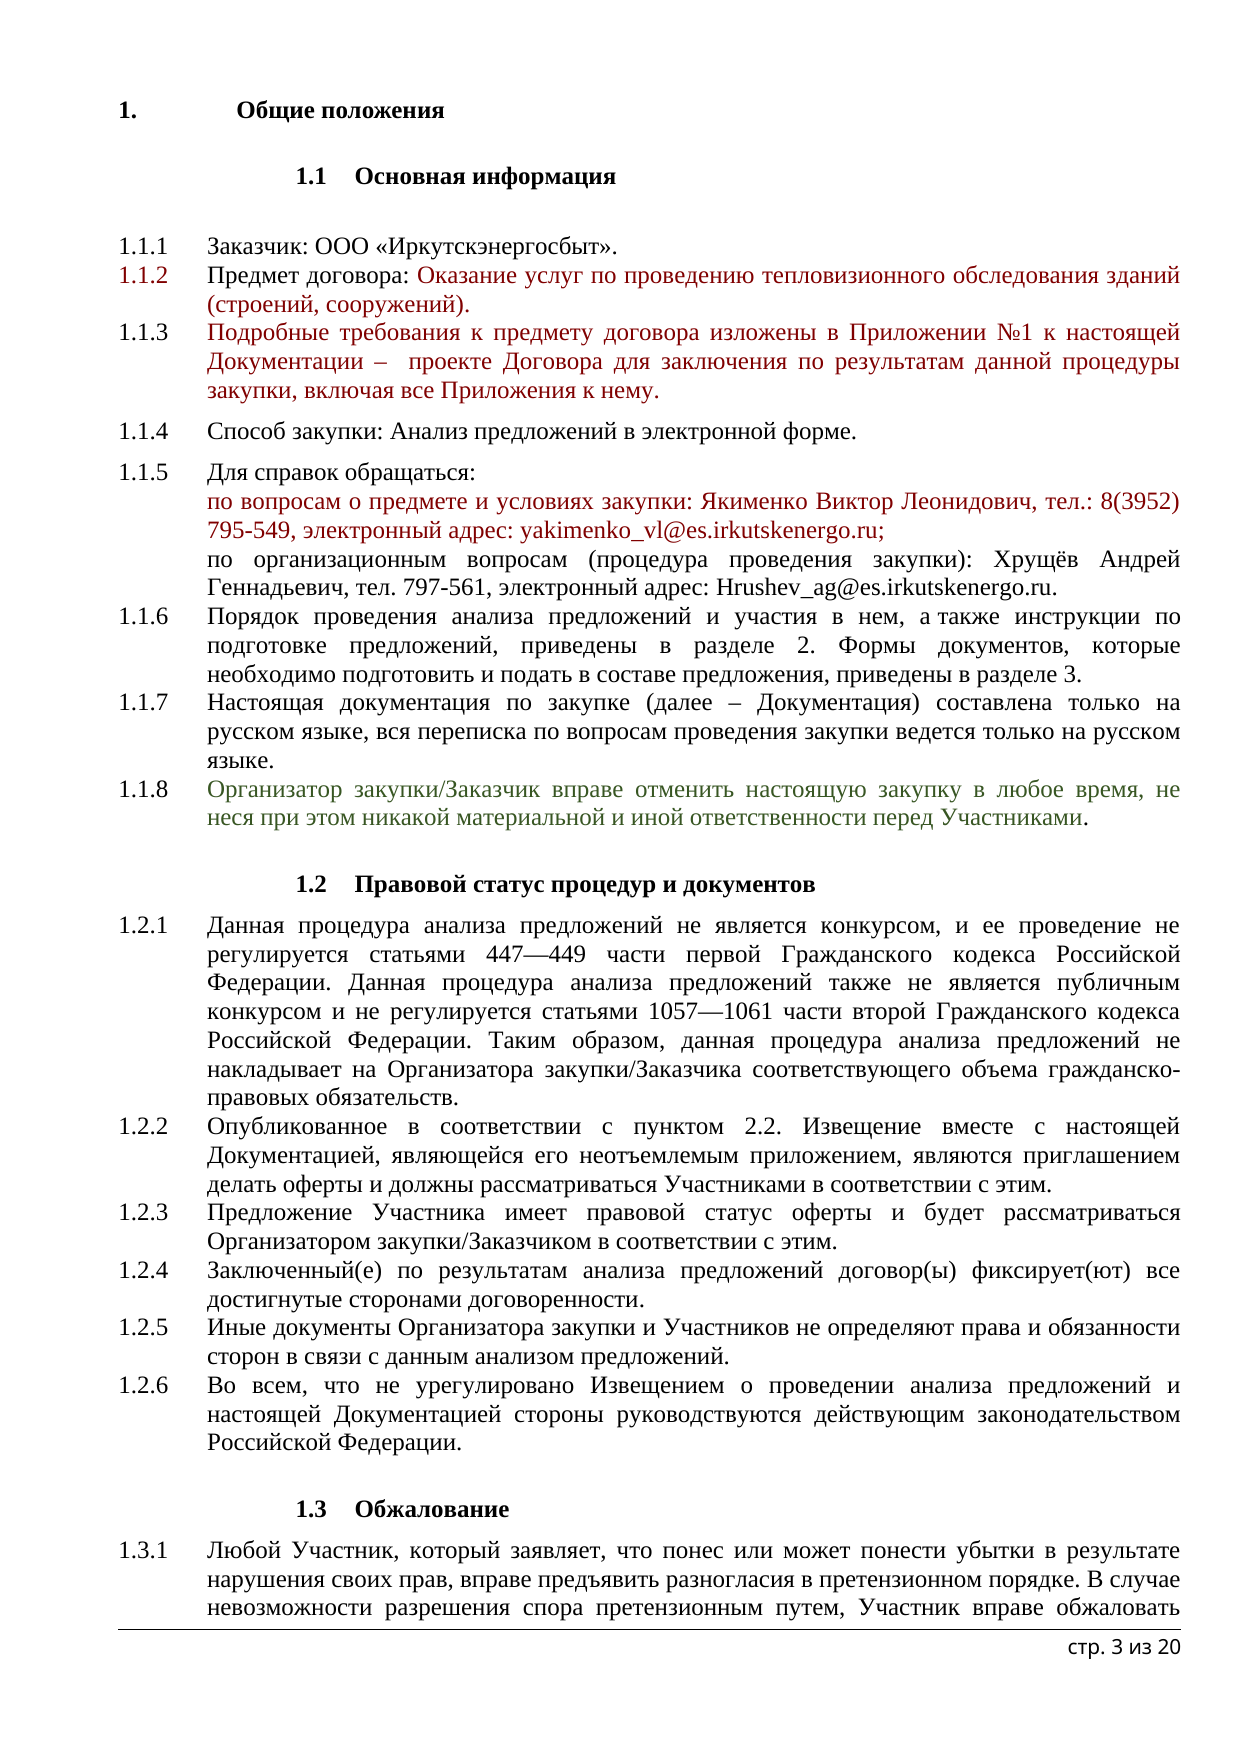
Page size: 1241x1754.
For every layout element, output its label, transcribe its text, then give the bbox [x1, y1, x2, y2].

text Заказчик: ООО «Иркутскэнергосбыт». [118, 231, 1181, 260]
text Способ закупки: Анализ предложений в электронной форме. [118, 416, 1181, 445]
text Для справок обращаться: [118, 457, 1181, 486]
text Подробные требования к предмету договора изложены в Приложении №1 к настоящей Документации – проекте Договора для заключения по результатам данной процедуры закупки, включая все Приложения к нему. [118, 317, 1181, 404]
text Предложение Участника имеет правовой статус оферты и будет рассматриваться Организатором закупки/Заказчиком в соответствии с этим. [118, 1197, 1181, 1255]
text Иные документы Организатора закупки и Участников не определяют права и обязанности сторон в связи с данным анализом предложений. [118, 1312, 1181, 1370]
text Опубликованное в соответствии с пунктом 2.2. Извещение вместе с настоящей Документацией, являющейся его неотъемлемым приложением, являются приглашением делать оферты и должны рассматриваться Участниками в соответствии с этим. [118, 1111, 1181, 1197]
text Предмет договора: Оказание услуг по проведению тепловизионного обследования зданий (строений, сооружений). [118, 260, 1181, 317]
subtitle Общие положения [118, 95, 1181, 124]
text Настоящая документация по закупке (далее – Документация) составлена только на русском языке, вся переписка по вопросам проведения закупки ведется только на русском языке. [118, 687, 1181, 774]
text Данная процедура анализа предложений не является конкурсом, и ее проведение не регулируется статьями 447—449 части первой Гражданского кодекса Российской Федерации. Данная процедура анализа предложений также не является публичным конкурсом и не регулируется статьями 1057—1061 части второй Гражданского кодекса Российской Федерации. Таким образом, данная процедура анализа предложений не накладывает на Организатора закупки/Заказчика соответствующего объема гражданско-правовых обязательств. [118, 910, 1181, 1111]
subtitle Основная информация [236, 161, 1181, 190]
subtitle Обжалование [236, 1494, 1181, 1522]
text Во всем, что не урегулировано Извещением о проведении анализа предложений и настоящей Документацией стороны руководствуются действующим законодательством Российской Федерации. [118, 1370, 1181, 1456]
subtitle Правовой статус процедур и документов [236, 869, 1181, 897]
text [118, 1535, 1181, 1621]
text Порядок проведения анализа предложений и участия в нем, а также инструкции по подготовке предложений, приведены в разделе 2. Формы документов, которые необходимо подготовить и подать в составе предложения, приведены в разделе 3. [118, 601, 1181, 687]
text Заключенный(е) по результатам анализа предложений договор(ы) фиксирует(ют) все достигнутые сторонами договоренности. [118, 1255, 1181, 1312]
text по организационным вопросам (процедура проведения закупки): Хрущёв Андрей Геннадьевич, тел. 797-561, электронный адрес: Hrushev_ag@es.irkutskenergo.ru. [207, 544, 1181, 601]
text Организатор закупки/Заказчик вправе отменить настоящую закупку в любое время, не неся при этом никакой материальной и иной ответственности перед Участниками. [118, 774, 1181, 831]
list по вопросам о предмете и условиях закупки: Якименко Виктор Леонидович, тел.: 8(3952) 795-549, электронный адрес: yakimenko_vl@es.irkutskenergo.ru; [207, 486, 1181, 544]
